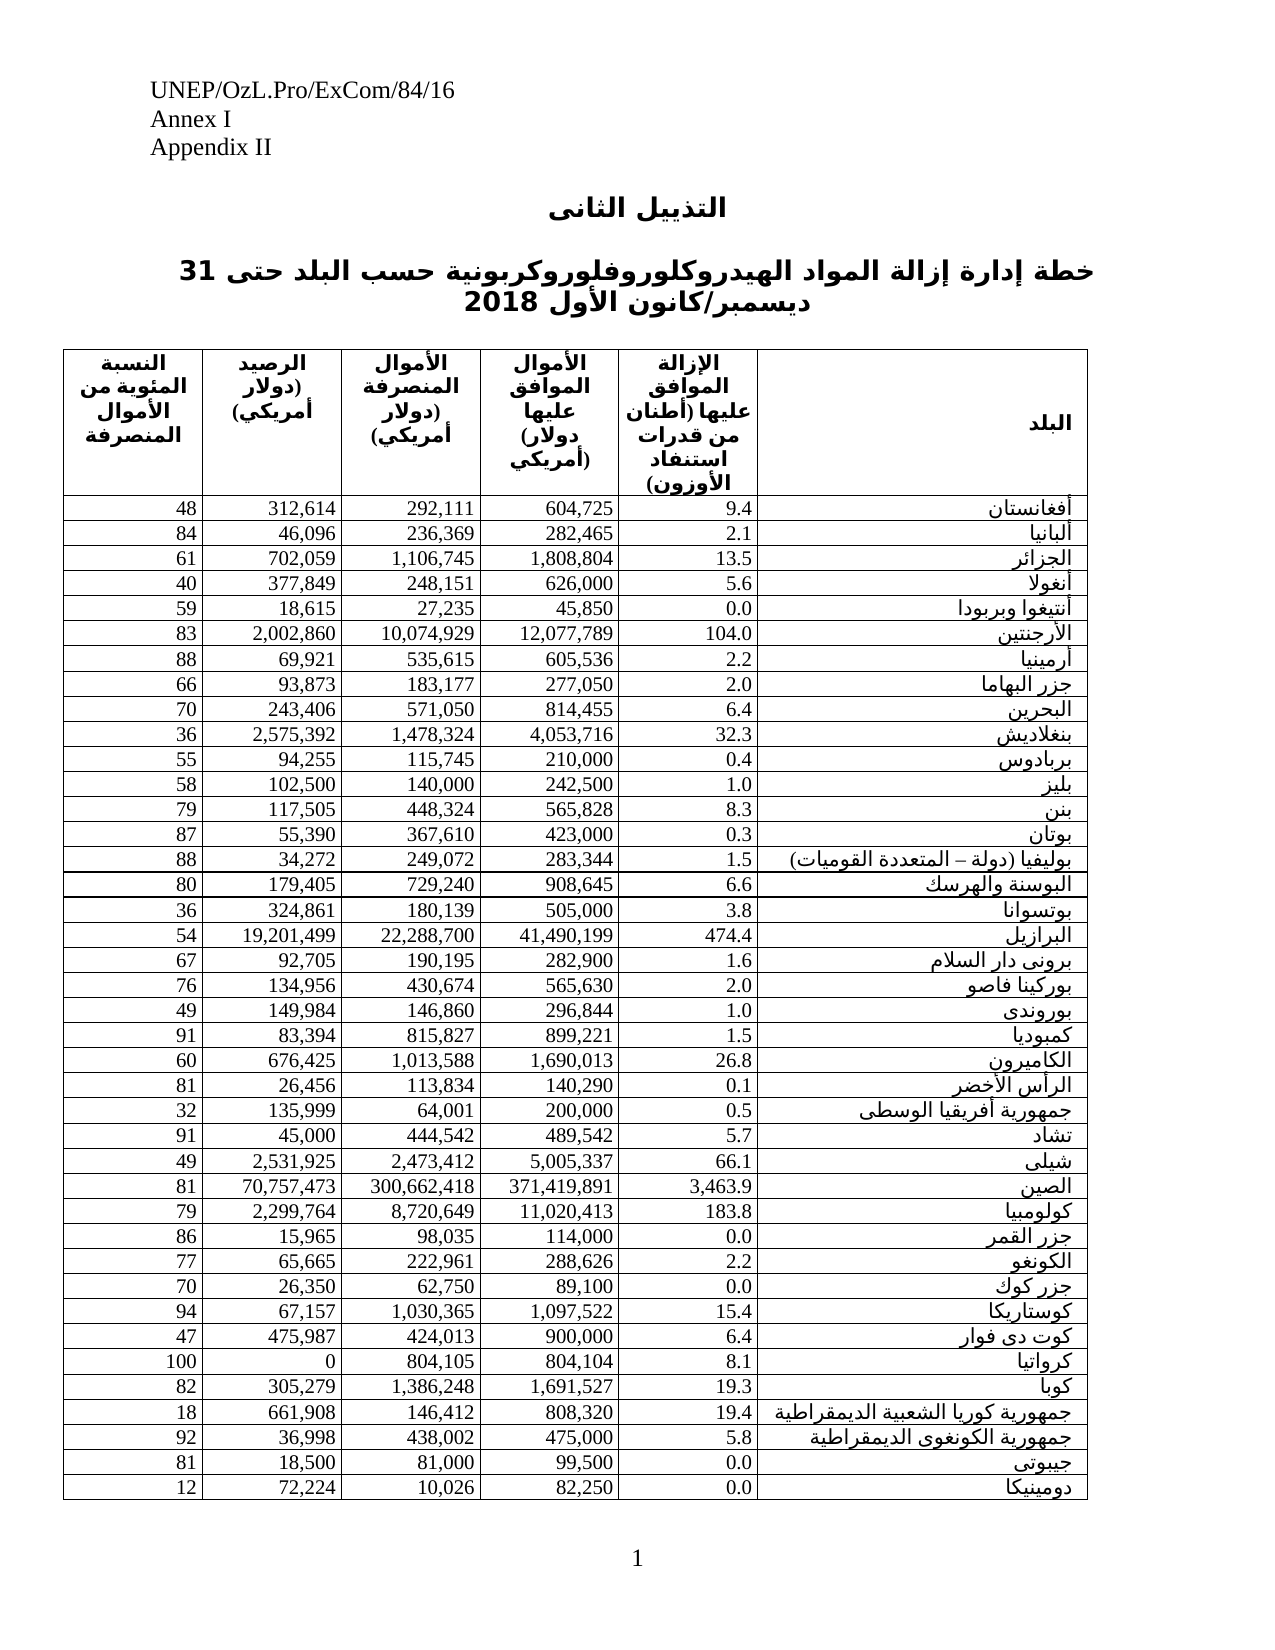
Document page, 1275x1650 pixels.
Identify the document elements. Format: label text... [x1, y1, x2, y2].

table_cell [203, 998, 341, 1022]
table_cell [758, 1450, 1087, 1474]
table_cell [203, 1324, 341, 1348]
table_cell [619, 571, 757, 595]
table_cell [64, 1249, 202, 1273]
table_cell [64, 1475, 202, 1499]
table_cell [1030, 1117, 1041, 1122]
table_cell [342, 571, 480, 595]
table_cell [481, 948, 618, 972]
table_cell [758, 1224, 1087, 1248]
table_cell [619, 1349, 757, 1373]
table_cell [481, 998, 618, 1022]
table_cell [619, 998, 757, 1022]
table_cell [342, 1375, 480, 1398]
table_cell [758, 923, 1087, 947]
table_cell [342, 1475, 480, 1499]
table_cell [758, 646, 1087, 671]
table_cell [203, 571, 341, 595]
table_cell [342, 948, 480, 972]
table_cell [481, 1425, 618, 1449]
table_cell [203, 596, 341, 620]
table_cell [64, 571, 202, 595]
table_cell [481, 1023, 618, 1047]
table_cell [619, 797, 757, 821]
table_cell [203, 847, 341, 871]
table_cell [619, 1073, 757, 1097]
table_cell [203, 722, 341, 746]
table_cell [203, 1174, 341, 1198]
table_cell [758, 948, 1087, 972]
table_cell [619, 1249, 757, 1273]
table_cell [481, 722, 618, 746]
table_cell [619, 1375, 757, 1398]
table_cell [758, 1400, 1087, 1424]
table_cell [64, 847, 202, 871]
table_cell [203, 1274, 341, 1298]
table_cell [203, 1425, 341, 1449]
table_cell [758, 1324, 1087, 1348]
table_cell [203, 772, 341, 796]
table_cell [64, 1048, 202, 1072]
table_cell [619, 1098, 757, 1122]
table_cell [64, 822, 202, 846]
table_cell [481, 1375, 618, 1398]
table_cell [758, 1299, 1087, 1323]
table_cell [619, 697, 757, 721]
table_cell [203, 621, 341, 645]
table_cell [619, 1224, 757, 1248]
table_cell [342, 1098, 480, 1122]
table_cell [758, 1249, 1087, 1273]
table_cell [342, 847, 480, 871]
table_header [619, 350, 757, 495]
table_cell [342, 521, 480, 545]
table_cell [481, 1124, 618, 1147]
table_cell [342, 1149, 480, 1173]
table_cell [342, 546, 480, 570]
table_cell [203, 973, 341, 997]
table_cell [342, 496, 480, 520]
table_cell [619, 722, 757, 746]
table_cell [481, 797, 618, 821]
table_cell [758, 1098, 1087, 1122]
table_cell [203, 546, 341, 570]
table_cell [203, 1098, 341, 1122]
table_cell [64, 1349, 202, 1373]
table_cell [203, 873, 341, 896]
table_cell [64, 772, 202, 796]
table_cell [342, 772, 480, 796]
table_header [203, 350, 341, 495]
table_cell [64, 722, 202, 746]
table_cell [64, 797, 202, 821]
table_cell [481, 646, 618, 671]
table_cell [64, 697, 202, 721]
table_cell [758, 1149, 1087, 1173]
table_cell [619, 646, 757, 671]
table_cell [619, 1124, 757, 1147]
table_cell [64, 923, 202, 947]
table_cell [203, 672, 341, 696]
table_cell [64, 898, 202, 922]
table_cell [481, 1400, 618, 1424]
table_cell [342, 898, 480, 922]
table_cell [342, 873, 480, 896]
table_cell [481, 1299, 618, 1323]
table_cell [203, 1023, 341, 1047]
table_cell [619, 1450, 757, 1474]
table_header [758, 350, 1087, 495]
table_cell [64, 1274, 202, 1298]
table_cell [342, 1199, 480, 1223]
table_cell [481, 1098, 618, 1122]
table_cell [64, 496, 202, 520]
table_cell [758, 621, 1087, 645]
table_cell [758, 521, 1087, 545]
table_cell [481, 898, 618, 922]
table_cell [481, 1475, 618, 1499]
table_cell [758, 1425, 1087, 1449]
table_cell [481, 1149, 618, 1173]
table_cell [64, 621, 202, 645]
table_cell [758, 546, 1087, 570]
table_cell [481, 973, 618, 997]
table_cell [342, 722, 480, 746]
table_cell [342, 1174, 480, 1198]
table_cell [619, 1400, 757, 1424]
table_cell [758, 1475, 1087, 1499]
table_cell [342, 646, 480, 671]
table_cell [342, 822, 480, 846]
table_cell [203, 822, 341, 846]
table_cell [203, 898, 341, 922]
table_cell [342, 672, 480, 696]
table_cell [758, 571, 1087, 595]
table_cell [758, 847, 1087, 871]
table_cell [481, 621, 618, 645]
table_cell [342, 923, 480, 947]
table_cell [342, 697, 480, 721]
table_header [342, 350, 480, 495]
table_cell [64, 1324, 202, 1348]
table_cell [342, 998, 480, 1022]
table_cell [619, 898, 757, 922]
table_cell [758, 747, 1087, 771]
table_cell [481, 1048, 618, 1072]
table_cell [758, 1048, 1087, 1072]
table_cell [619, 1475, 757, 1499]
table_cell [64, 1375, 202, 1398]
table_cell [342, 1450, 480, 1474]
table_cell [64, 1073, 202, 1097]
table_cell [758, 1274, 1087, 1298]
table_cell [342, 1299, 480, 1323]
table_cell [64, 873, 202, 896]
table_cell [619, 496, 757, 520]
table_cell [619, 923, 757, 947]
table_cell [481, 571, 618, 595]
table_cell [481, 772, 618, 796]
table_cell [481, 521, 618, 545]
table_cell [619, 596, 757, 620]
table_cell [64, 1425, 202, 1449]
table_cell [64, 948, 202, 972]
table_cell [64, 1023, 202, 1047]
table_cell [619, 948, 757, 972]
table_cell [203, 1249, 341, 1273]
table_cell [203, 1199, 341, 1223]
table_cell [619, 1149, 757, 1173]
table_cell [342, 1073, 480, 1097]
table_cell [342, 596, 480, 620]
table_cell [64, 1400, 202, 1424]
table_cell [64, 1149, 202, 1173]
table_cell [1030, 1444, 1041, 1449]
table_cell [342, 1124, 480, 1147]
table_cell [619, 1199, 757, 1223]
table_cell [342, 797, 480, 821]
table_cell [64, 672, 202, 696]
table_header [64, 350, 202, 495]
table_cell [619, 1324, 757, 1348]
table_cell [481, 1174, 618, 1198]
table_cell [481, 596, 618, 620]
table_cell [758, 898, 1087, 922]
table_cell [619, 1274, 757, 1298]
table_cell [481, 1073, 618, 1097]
text التذييل الثانى [150, 192, 1125, 224]
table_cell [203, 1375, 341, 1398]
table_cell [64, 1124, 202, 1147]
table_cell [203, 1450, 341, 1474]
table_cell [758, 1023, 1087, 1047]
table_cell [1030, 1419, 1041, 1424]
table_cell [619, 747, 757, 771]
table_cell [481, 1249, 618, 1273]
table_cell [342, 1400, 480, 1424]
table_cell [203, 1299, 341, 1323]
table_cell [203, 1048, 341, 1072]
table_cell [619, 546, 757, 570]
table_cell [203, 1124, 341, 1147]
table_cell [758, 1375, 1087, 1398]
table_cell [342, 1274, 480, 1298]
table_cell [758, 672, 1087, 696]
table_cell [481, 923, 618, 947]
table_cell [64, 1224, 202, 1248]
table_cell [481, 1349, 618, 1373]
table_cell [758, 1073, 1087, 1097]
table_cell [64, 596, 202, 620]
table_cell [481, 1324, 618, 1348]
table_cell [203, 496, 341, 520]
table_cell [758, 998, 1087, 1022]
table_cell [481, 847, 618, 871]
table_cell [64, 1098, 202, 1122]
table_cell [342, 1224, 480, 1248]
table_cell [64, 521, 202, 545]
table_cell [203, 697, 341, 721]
text خطة إدارة إزالة المواد الهيدروكلوروفلوروكربونية حسب البلد حتى 31 ديسمبر/كانون الأول 2018 [150, 255, 1125, 318]
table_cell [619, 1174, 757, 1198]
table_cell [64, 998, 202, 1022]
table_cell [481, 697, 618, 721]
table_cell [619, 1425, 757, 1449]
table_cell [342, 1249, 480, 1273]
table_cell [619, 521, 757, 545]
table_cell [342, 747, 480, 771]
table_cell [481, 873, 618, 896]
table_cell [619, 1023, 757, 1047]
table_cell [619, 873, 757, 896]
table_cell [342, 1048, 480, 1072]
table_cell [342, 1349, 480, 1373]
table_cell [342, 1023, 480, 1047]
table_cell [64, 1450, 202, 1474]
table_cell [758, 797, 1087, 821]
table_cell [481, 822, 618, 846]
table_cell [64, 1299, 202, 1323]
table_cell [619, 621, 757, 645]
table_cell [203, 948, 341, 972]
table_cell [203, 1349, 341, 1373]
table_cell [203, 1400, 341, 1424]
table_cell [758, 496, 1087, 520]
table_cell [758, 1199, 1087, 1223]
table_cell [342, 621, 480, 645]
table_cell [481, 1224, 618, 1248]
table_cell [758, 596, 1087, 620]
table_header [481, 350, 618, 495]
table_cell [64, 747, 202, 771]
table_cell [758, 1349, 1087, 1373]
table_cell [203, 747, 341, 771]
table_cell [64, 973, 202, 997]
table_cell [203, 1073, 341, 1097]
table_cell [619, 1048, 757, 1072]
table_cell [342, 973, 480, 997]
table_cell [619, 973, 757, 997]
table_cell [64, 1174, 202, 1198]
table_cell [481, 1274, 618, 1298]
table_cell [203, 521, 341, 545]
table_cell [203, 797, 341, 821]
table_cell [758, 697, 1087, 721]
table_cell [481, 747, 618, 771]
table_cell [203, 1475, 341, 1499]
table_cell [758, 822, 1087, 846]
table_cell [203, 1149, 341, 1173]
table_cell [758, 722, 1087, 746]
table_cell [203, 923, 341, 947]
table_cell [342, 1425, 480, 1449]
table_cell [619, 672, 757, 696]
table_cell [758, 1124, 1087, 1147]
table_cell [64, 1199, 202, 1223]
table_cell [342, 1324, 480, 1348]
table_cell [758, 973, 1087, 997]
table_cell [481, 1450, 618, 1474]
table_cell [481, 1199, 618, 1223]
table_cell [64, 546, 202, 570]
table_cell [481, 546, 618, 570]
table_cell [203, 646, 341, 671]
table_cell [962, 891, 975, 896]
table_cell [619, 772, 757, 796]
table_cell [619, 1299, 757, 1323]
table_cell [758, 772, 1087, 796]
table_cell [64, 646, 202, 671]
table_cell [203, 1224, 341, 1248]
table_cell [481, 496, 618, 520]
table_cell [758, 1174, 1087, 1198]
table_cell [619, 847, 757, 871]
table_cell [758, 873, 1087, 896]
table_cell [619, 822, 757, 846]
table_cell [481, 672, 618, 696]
